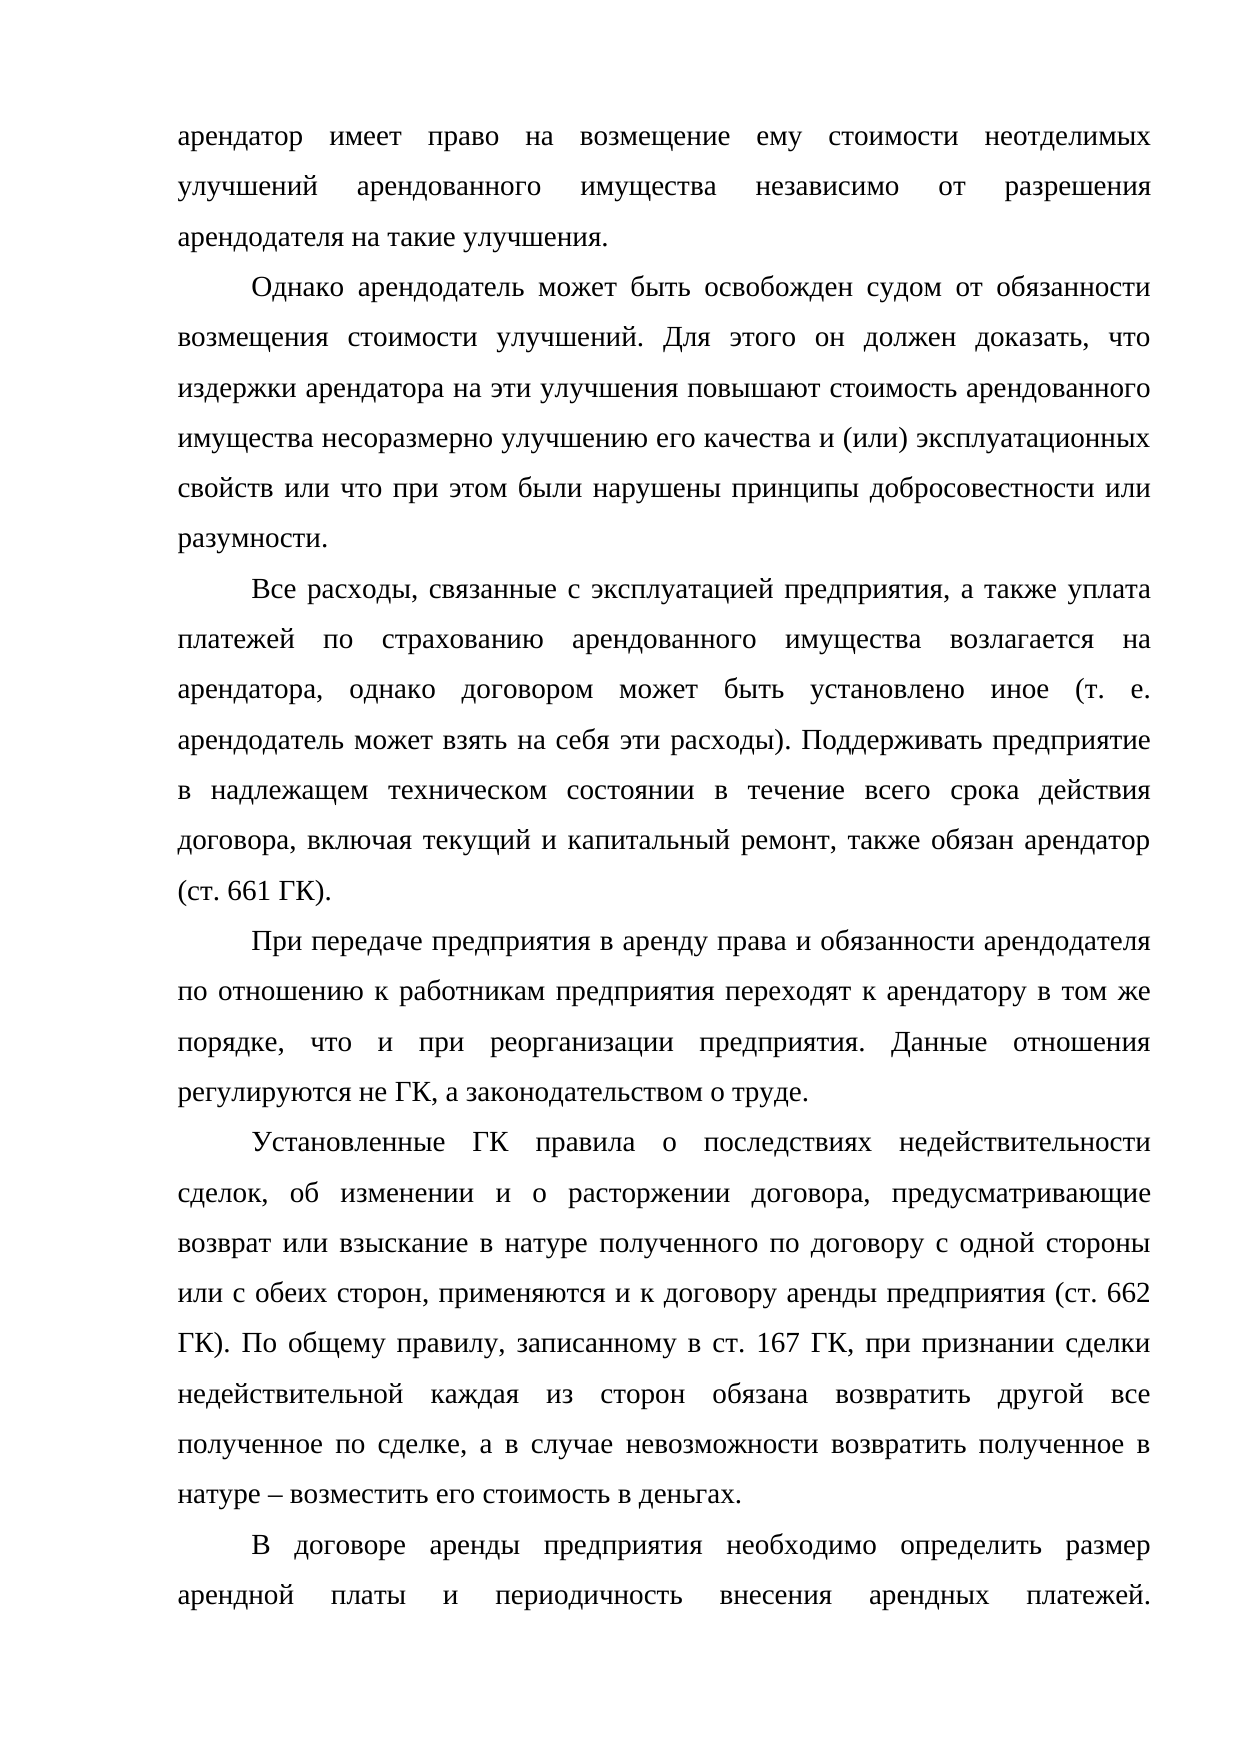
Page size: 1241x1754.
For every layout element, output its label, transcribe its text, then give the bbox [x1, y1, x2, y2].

text Установленные ГК правила о последствиях недействительности сделок, об изменении и о расторжении договора, предусматривающие возврат или взыскание в натуре полученного по договору с одной стороны или с обеих сторон, применяются и к договору аренды предприятия (ст. 662 ГК). По общему правилу, записанному в ст. 167 ГК, при признании сделки недействительной каждая из сторон обязана возвратить другой все полученное по сделке, а в случае невозможности возвратить полученное в натуре – возместить его стоимость в деньгах. [177, 1124, 1152, 1510]
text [177, 118, 1152, 252]
text Однако арендодатель может быть освобожден судом от обязанности возмещения стоимости улучшений. Для этого он должен доказать, что издержки арендатора на эти улучшения повышают стоимость арендованного имущества несоразмерно улучшению его качества и (или) эксплуатационных свойств или что при этом были нарушены принципы добросовестности или разумности. [177, 269, 1152, 554]
text При передаче предприятия в аренду права и обязанности арендодателя по отношению к работникам предприятия переходят к арендатору в том же порядке, что и при реорганизации предприятия. Данные отношения регулируются не ГК, а законодательством о труде. [177, 923, 1152, 1108]
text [177, 1527, 1152, 1611]
text Все расходы, связанные с эксплуатацией предприятия, а также уплата платежей по страхованию арендованного имущества возлагается на арендатора, однако договором может быть установлено иное (т. е. арендодатель может взять на себя эти расходы). Поддерживать предприятие в надлежащем техническом состоянии в течение всего срока действия договора, включая текущий и капитальный ремонт, также обязан арендатор (ст. 661 ГК). [177, 571, 1152, 906]
